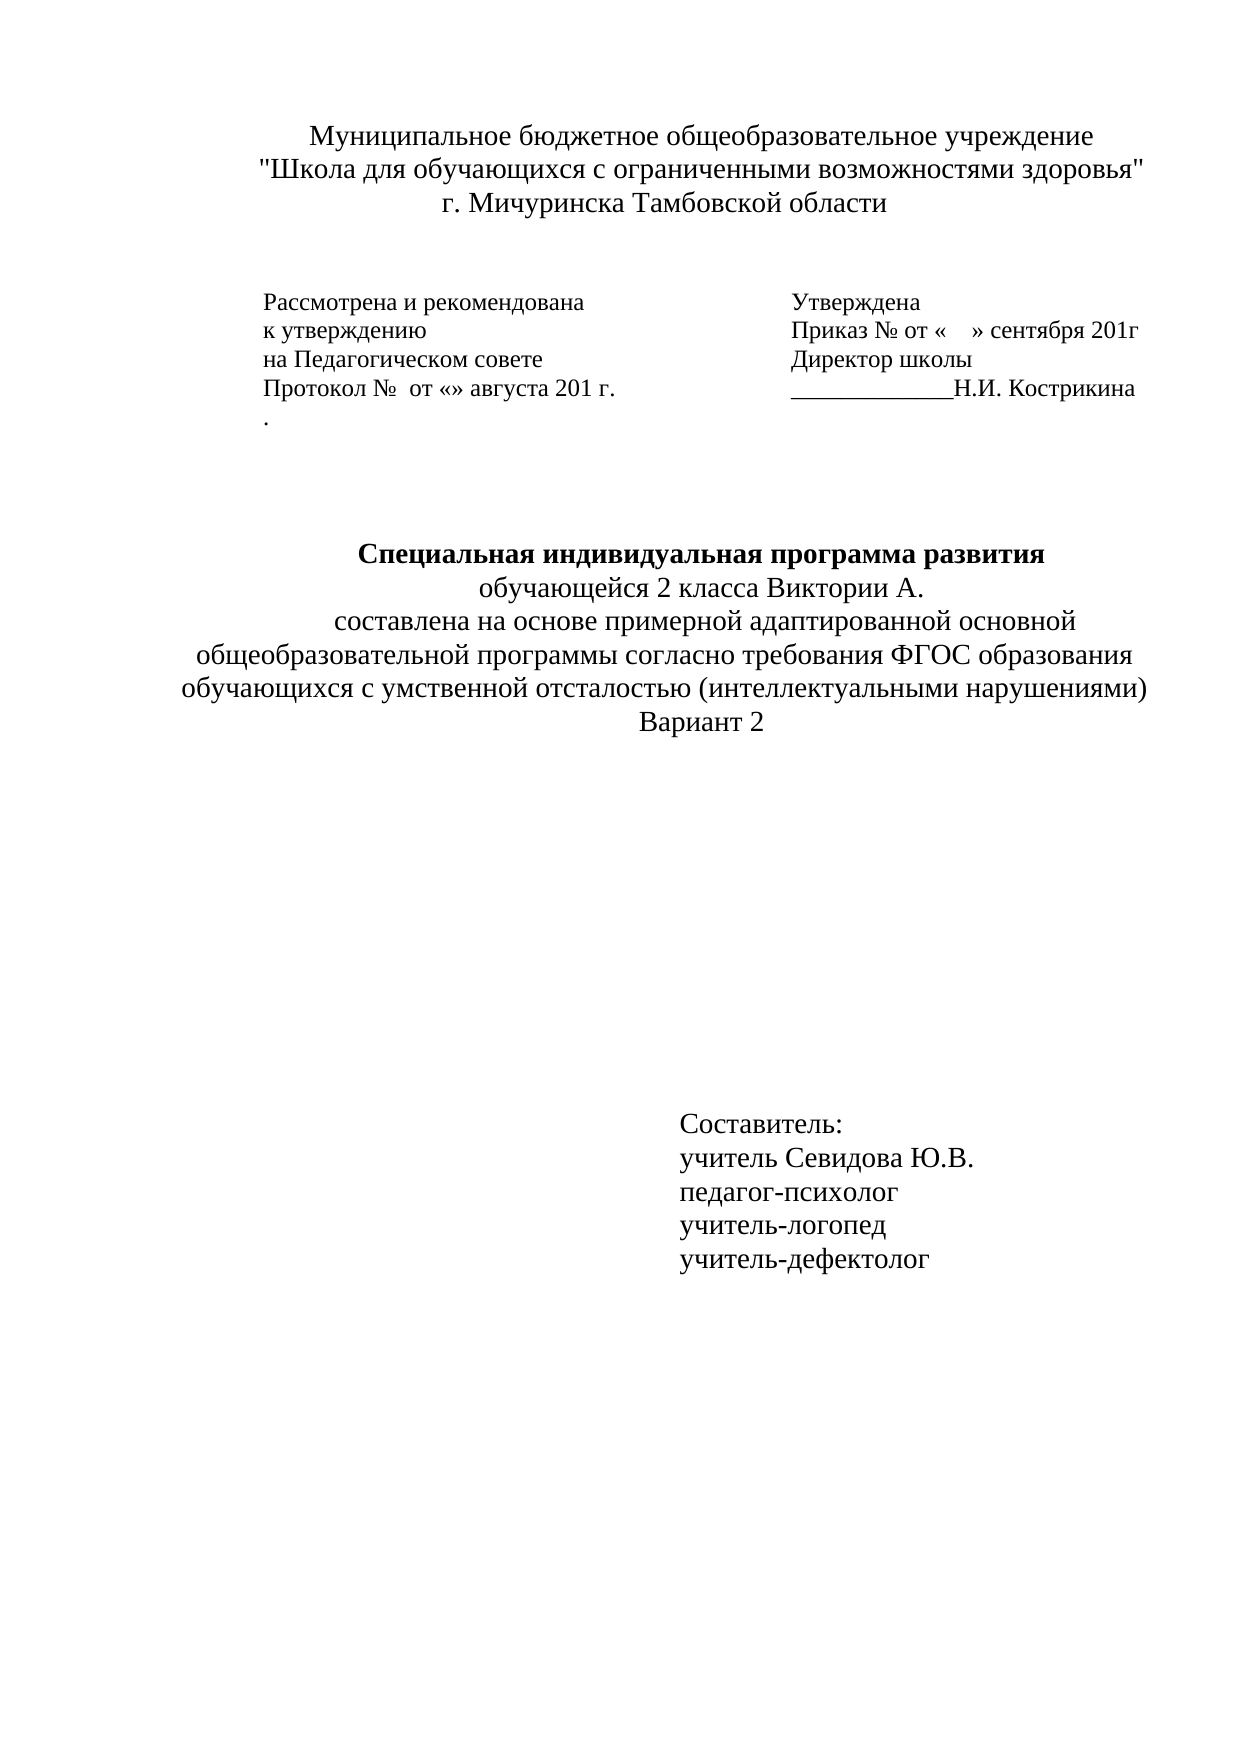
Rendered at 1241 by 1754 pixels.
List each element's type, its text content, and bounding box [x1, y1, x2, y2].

text Муниципальное бюджетное общеобразовательное учреждение [177, 118, 1152, 152]
text Составитель: [679, 1107, 1152, 1140]
text Специальная индивидуальная программа развития [177, 536, 1152, 570]
table_header Утверждена Приказ № от « » сентября 201г Директор школы _____________Н.И. Кострикина [706, 287, 1163, 431]
text Вариант 2 [177, 704, 1152, 738]
text учитель-логопед [679, 1207, 1152, 1241]
text учитель Севидова Ю.В. [679, 1140, 1152, 1174]
text педагог-психолог [679, 1174, 1152, 1207]
text составлена на основе примерной адаптированной основной общеобразовательной программы согласно требования ФГОС образования обучающихся с умственной отсталостью (интеллектуальными нарушениями) [177, 603, 1152, 704]
text учитель-дефектолог [679, 1241, 1152, 1274]
text "Школа для обучающихся с ограниченными возможностями здоровья" г. Мичуринска Тамбовской области [177, 152, 1152, 219]
text обучающейся 2 класса Виктории А. [177, 570, 1152, 603]
table_header Рассмотрена и рекомендована к утверждению на Педагогическом совете Протокол № от «» августа 201 г. . [178, 287, 706, 431]
